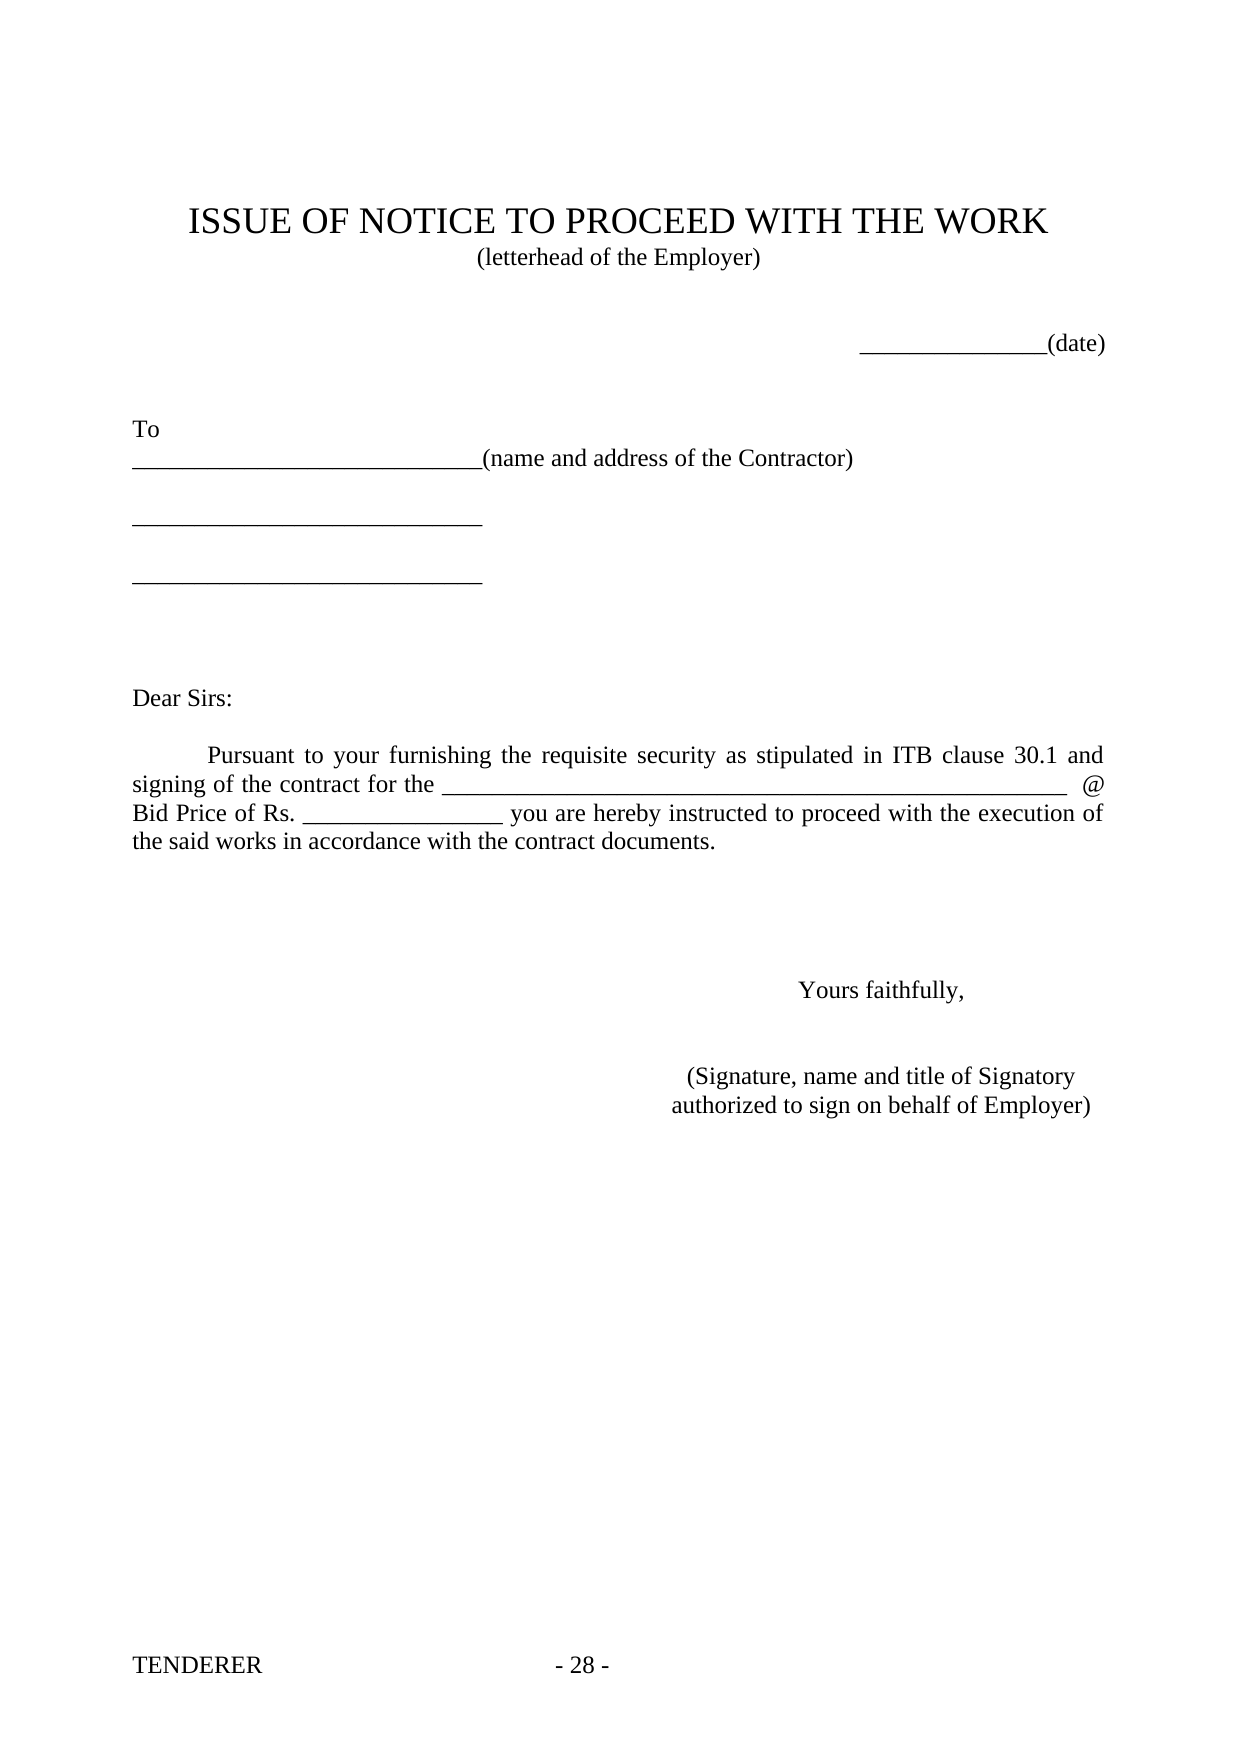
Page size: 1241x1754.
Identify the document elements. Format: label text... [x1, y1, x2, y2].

title To [132, 414, 1105, 443]
title ____________________________ [132, 558, 1105, 587]
title (Signature, name and title of Signatory [132, 1061, 1105, 1090]
title ____________________________(name and address of the Contractor) [132, 443, 1105, 472]
title Yours faithfully, [132, 975, 1105, 1004]
title authorized to sign on behalf of Employer) [132, 1090, 1105, 1119]
title Dear Sirs: [132, 683, 1105, 711]
title ISSUE OF NOTICE TO PROCEED WITH THE WORK [132, 199, 1105, 242]
title ____________________________ [132, 501, 1105, 529]
title _______________(date) [132, 328, 1105, 357]
title Pursuant to your furnishing the requisite security as stipulated in ITB clause 30.1 and signing of the contract for the __________________________________________________ @ Bid Price of Rs. ________________ you are hereby instructed to proceed with the execution of the said works in accordance with the contract documents. [132, 740, 1105, 855]
title (letterhead of the Employer) [132, 242, 1105, 271]
